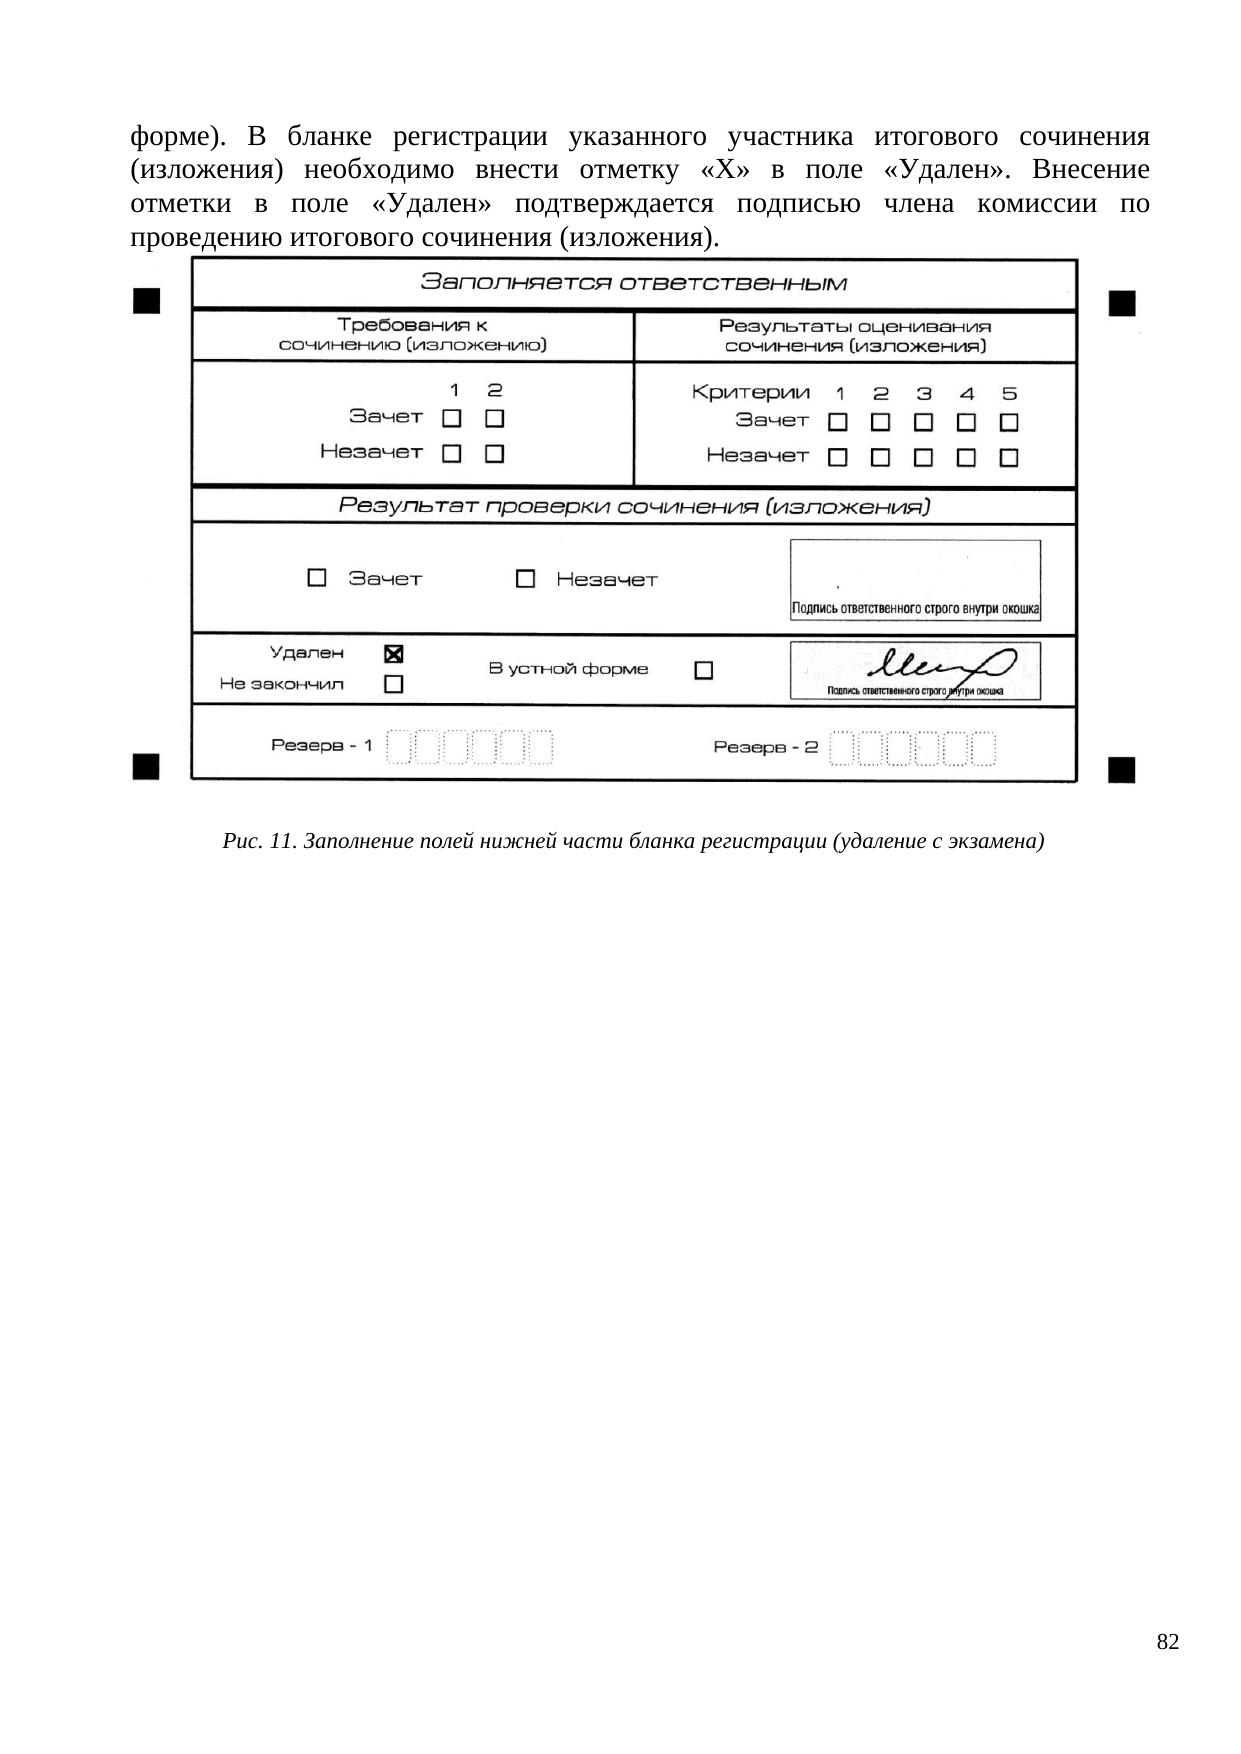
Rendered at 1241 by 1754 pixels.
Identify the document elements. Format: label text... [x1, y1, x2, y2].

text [130, 118, 1151, 252]
text Рис. 11. Заполнение полей нижней части бланка регистрации (удаление с экзамена) [118, 827, 1152, 853]
picture [128, 252, 1168, 803]
